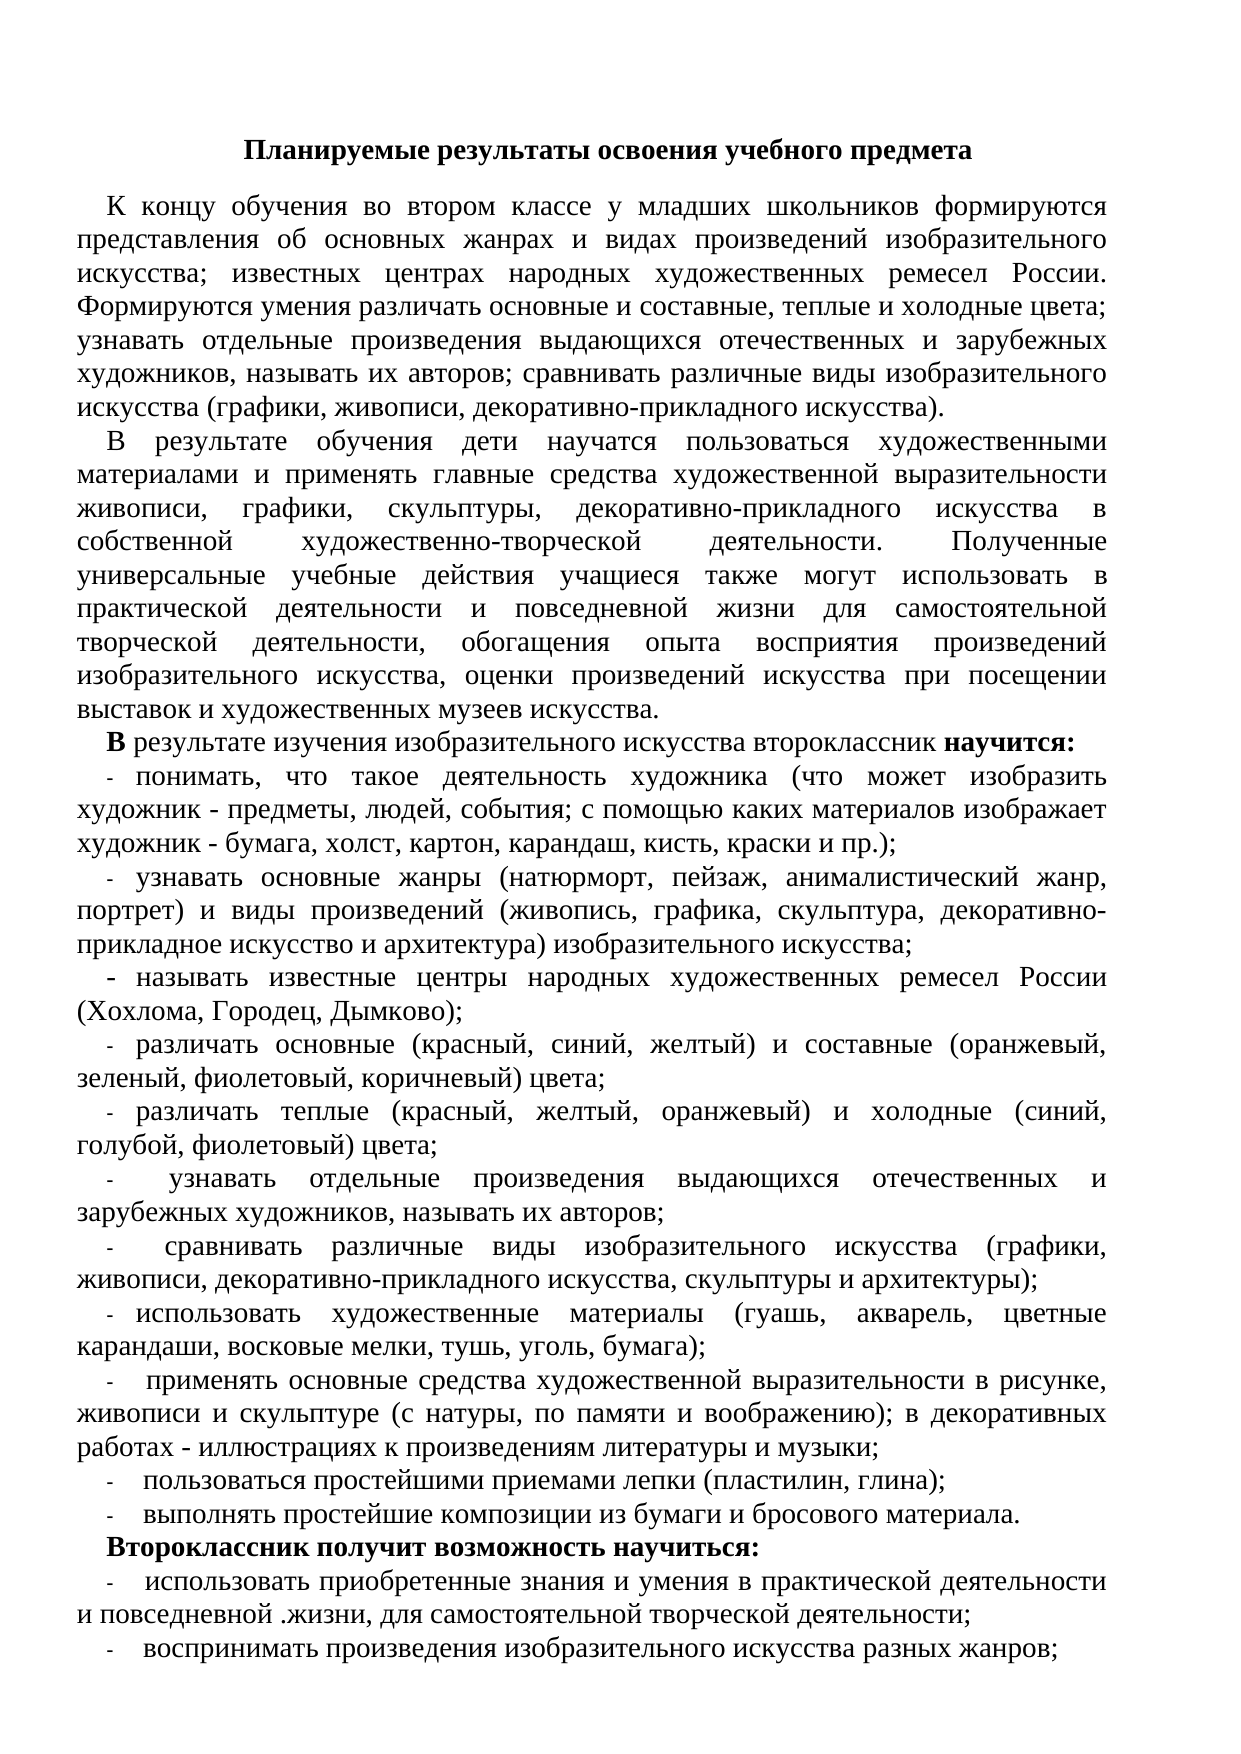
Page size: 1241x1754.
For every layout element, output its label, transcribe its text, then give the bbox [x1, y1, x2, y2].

text - называть известные центры народных художественных ремесел России (Хохлома, Городец, Дымково); [77, 959, 1108, 1026]
text В результате изучения изобразительного искусства второклассник научится: [77, 724, 1110, 758]
text Планируемые результаты освоения учебного предмета [77, 132, 1110, 166]
list сравнивать различные виды изобразительного искусства (графики, живописи, декоративно-прикладного искусства, скульптуры и архитектуры); [77, 1228, 1108, 1295]
list выполнять простейшие композиции из бумаги и бросового материала. [77, 1496, 1110, 1529]
list использовать приобретенные знания и умения в практической деятельности и повседневной .жизни, для самостоятельной творческой деятельности; [77, 1563, 1108, 1630]
list узнавать отдельные произведения выдающихся отечественных и зарубежных художников, называть их авторов; [77, 1161, 1108, 1228]
text К концу обучения во втором классе у младших школьников формируются представления об основных жанрах и видах произведений изобразительного искусства; известных центрах народных художественных ремесел России. Формируются умения различать основные и составные, теплые и холодные цвета; узнавать отдельные произведения выдающихся отечественных и зарубежных художников, называть их авторов; сравнивать различные виды изобразительного искусства (графики, живописи, декоративно-прикладного искусства). [77, 188, 1108, 423]
list различать теплые (красный, желтый, оранжевый) и холодные (синий, голубой, фиолетовый) цвета; [77, 1093, 1108, 1161]
list пользоваться простейшими приемами лепки (пластилин, глина); [77, 1462, 1110, 1496]
list воспринимать произведения изобразительного искусства разных жанров; [77, 1630, 1110, 1664]
text В результате обучения дети научатся пользоваться художественными материалами и применять главные средства художественной выразительности живописи, графики, скульптуры, декоративно-прикладного искусства в собственной художественно-творческой деятельности. Полученные универсальные учебные действия учащиеся также могут использовать в практической деятельности и повседневной жизни для самостоятельной творческой деятельности, обогащения опыта восприятия произведений изобразительного искусства, оценки произведений искусства при посещении выставок и художественных музеев искусства. [77, 423, 1108, 724]
text Второклассник получит возможность научиться: [77, 1529, 1110, 1563]
list узнавать основные жанры (натюрморт, пейзаж, анималистический жанр, портрет) и виды произведений (живопись, графика, скульптура, декоративно-прикладное искусство и архитектура) изобразительного искусства; [77, 859, 1108, 959]
list различать основные (красный, синий, желтый) и составные (оранжевый, зеленый, фиолетовый, коричневый) цвета; [77, 1026, 1108, 1093]
list понимать, что такое деятельность художника (что может изобразить художник - предметы, людей, события; с помощью каких материалов изображает художник - бумага, холст, картон, карандаш, кисть, краски и пр.); [77, 758, 1108, 859]
list применять основные средства художественной выразительности в рисунке, живописи и скульптуре (с натуры, по памяти и воображению); в декоративных работах - иллюстрациях к произведениям литературы и музыки; [77, 1362, 1108, 1462]
list использовать художественные материалы (гуашь, акварель, цветные карандаши, восковые мелки, тушь, уголь, бумага); [77, 1295, 1108, 1362]
